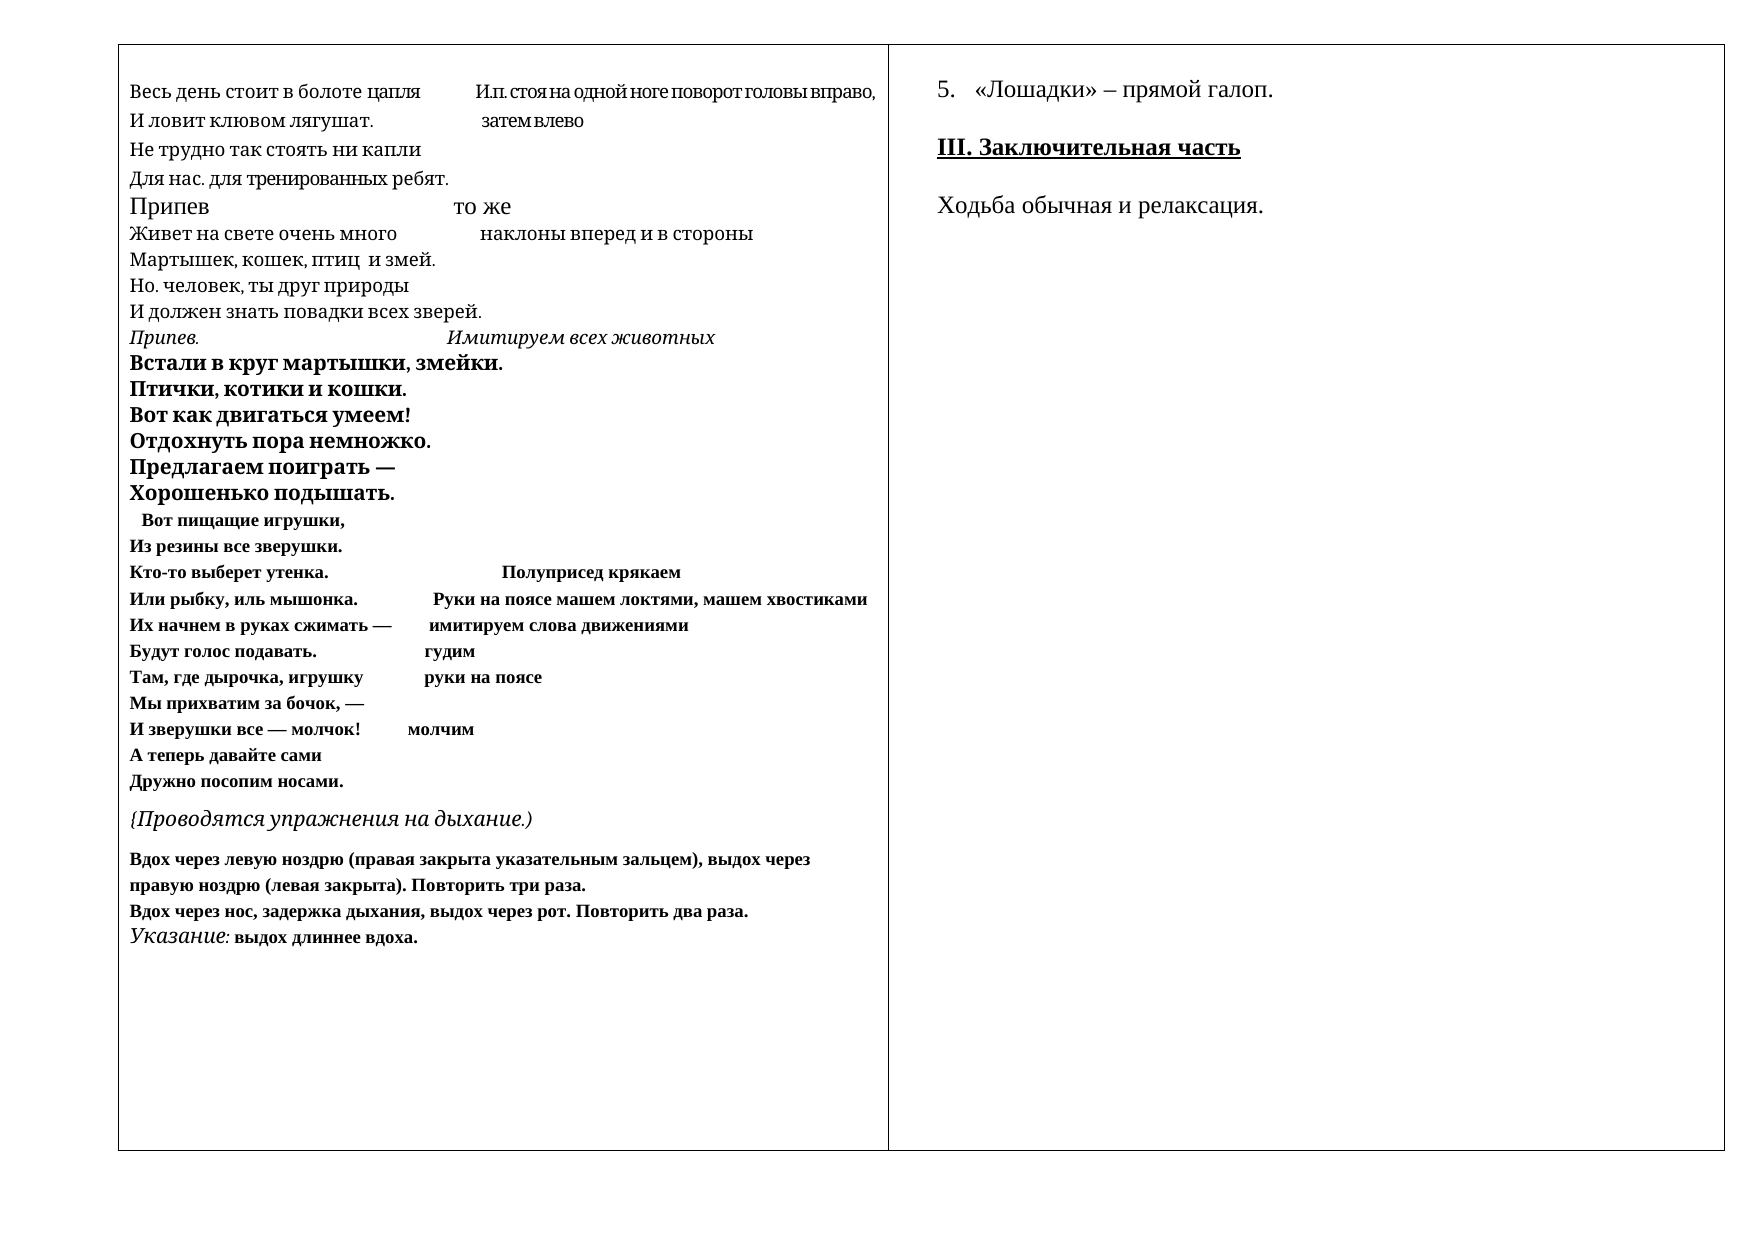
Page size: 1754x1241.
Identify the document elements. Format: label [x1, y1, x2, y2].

table_header [119, 45, 888, 1150]
table_header [889, 45, 1724, 1150]
